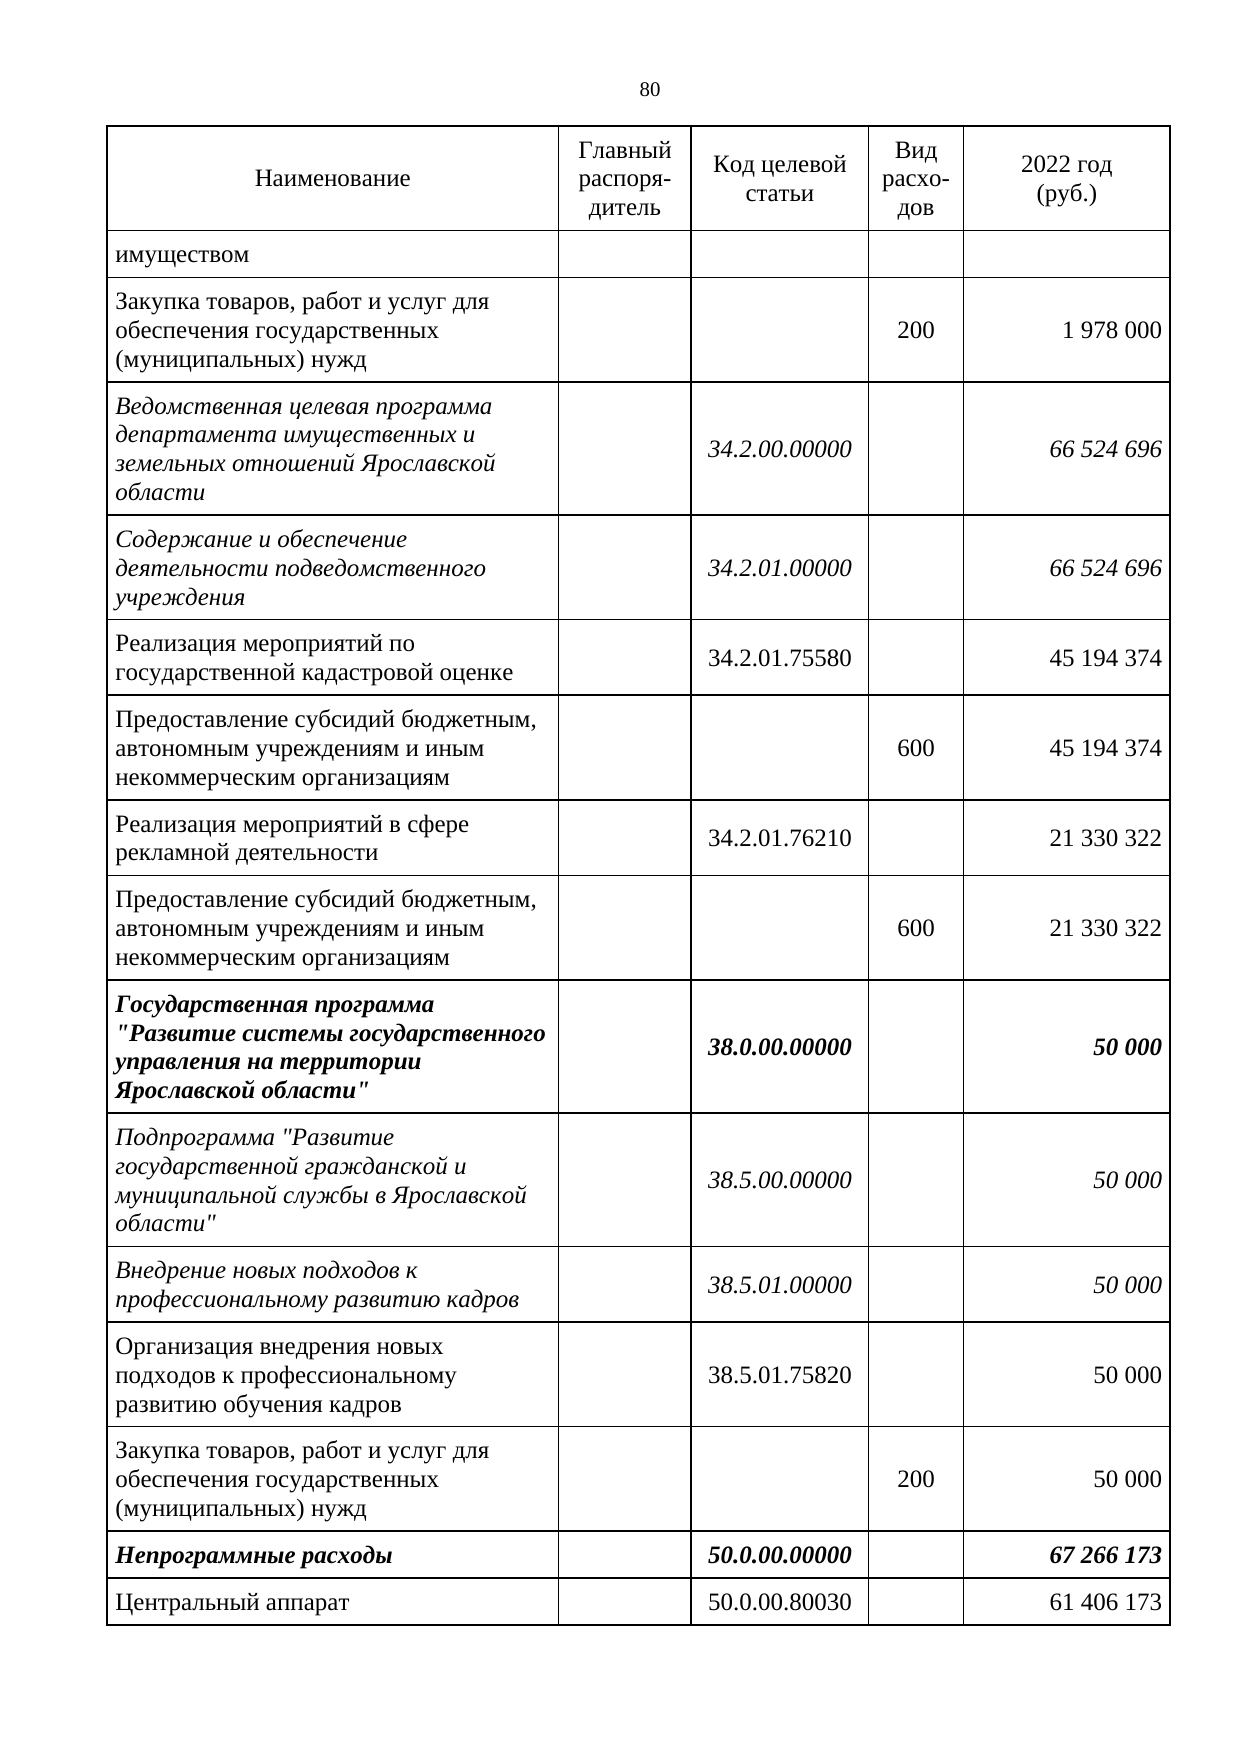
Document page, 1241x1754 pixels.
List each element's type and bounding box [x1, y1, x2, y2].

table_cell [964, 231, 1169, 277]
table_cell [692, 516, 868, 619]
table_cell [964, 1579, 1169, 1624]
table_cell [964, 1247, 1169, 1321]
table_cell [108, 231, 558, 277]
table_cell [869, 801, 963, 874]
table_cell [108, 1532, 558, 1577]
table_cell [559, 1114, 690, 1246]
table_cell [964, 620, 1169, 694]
table_header [869, 127, 963, 229]
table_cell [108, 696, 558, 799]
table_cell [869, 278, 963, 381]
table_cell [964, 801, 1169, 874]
table_header [964, 127, 1169, 229]
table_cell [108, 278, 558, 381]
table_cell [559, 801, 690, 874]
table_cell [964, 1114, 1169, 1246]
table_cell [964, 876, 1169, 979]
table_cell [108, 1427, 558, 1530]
table_header [108, 127, 558, 229]
table_header [559, 127, 690, 229]
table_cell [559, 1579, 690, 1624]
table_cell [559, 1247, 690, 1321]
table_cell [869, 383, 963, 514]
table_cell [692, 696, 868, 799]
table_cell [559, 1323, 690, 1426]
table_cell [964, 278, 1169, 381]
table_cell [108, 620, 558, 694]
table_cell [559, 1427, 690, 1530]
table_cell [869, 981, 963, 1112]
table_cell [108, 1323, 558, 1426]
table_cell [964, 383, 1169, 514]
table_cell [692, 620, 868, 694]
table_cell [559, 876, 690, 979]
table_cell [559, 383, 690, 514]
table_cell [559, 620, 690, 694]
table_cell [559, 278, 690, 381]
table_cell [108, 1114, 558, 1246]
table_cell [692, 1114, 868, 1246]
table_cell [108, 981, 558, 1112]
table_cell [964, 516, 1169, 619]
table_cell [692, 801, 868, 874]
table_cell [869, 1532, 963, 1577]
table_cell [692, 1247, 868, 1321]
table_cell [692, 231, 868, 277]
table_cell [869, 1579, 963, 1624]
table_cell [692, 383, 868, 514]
table_header [692, 127, 868, 229]
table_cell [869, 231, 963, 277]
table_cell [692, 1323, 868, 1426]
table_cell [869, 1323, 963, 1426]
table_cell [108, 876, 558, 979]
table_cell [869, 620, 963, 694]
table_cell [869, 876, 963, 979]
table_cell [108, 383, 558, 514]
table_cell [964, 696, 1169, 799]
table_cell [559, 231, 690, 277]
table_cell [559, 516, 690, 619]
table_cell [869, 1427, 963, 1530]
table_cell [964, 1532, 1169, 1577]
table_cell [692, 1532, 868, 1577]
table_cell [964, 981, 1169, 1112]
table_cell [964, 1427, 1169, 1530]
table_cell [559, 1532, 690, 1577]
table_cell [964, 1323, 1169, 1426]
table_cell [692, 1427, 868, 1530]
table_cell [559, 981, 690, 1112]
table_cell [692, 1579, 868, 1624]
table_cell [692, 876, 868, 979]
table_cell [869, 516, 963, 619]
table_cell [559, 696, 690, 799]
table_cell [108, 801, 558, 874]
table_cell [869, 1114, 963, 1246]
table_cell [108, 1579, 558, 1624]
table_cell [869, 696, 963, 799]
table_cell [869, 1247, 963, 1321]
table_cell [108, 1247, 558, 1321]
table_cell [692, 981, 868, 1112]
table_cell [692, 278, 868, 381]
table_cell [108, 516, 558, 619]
